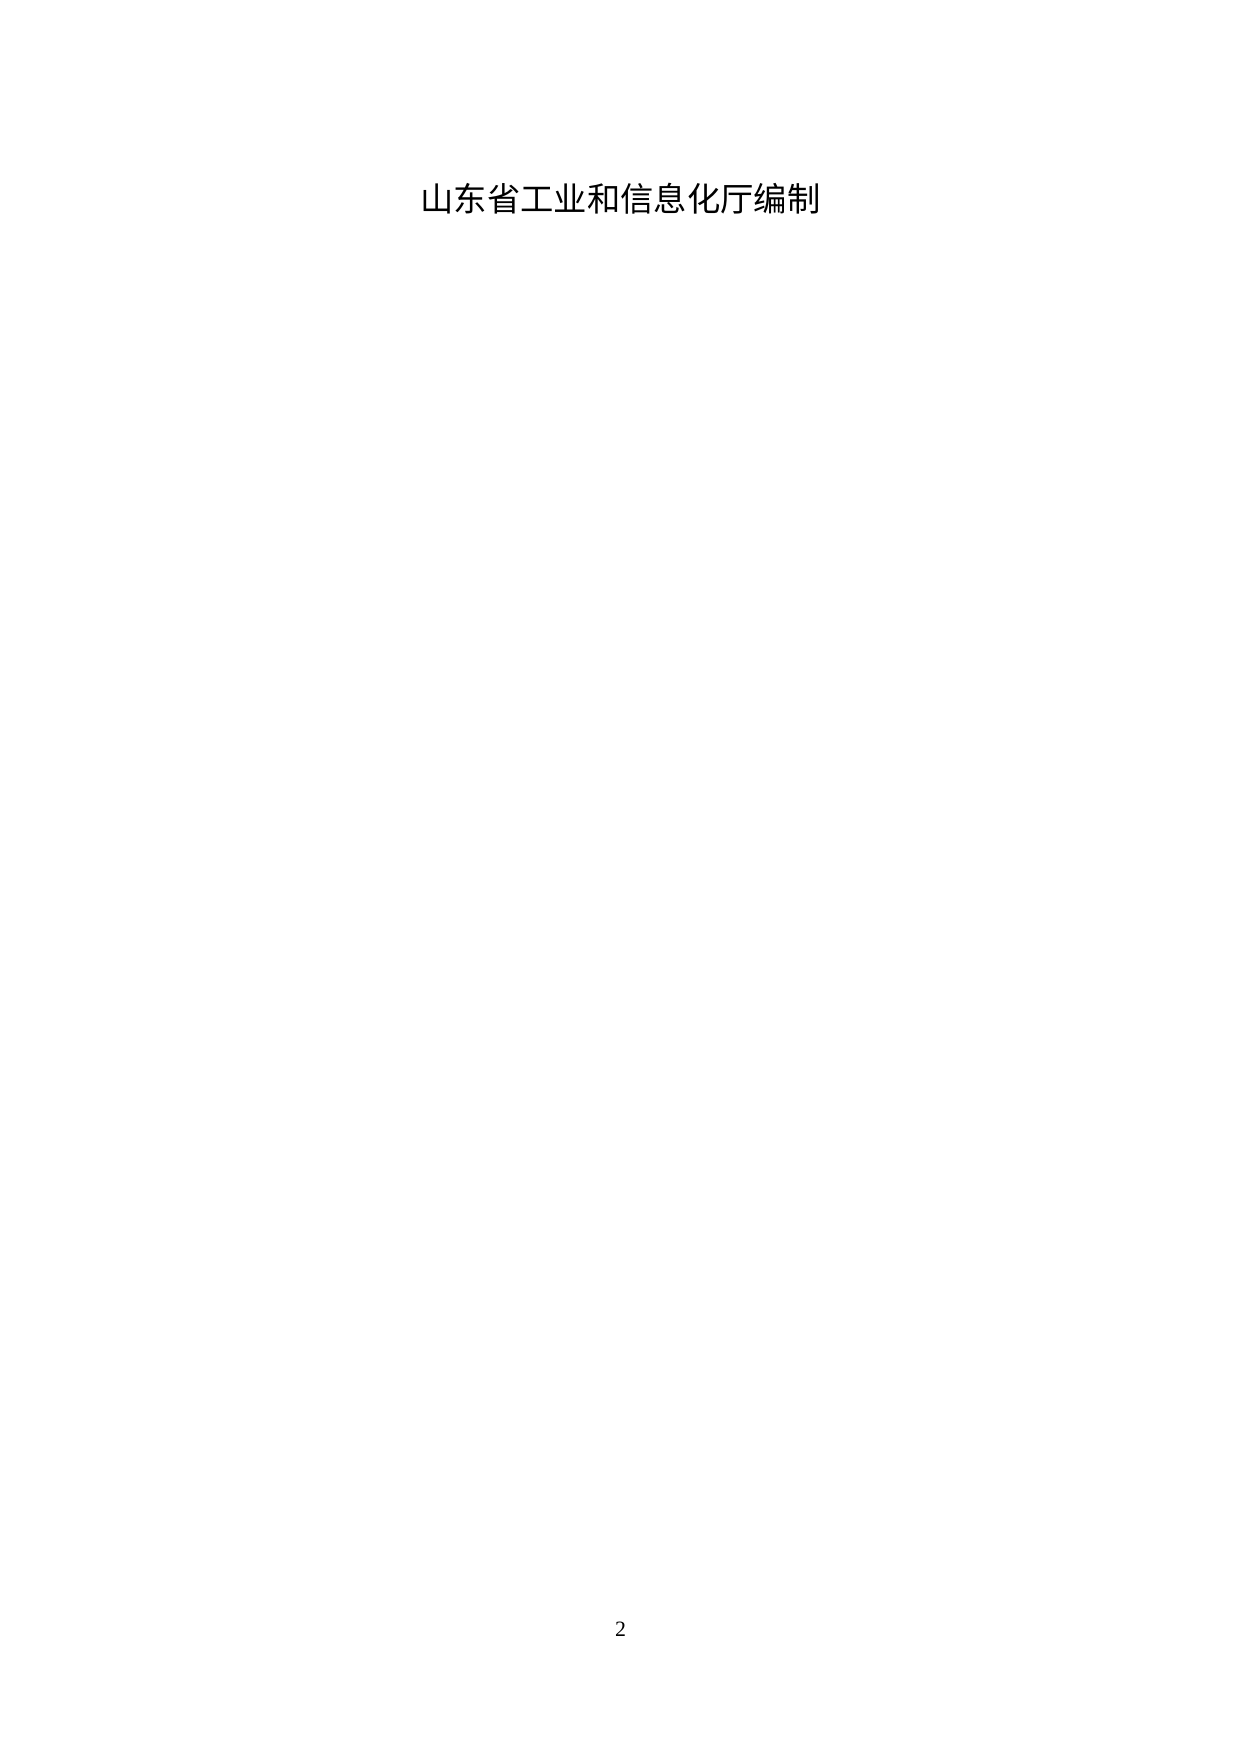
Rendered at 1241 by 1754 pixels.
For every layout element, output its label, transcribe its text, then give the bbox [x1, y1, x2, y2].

text 山东省工业和信息化厅编制 [187, 152, 1053, 243]
